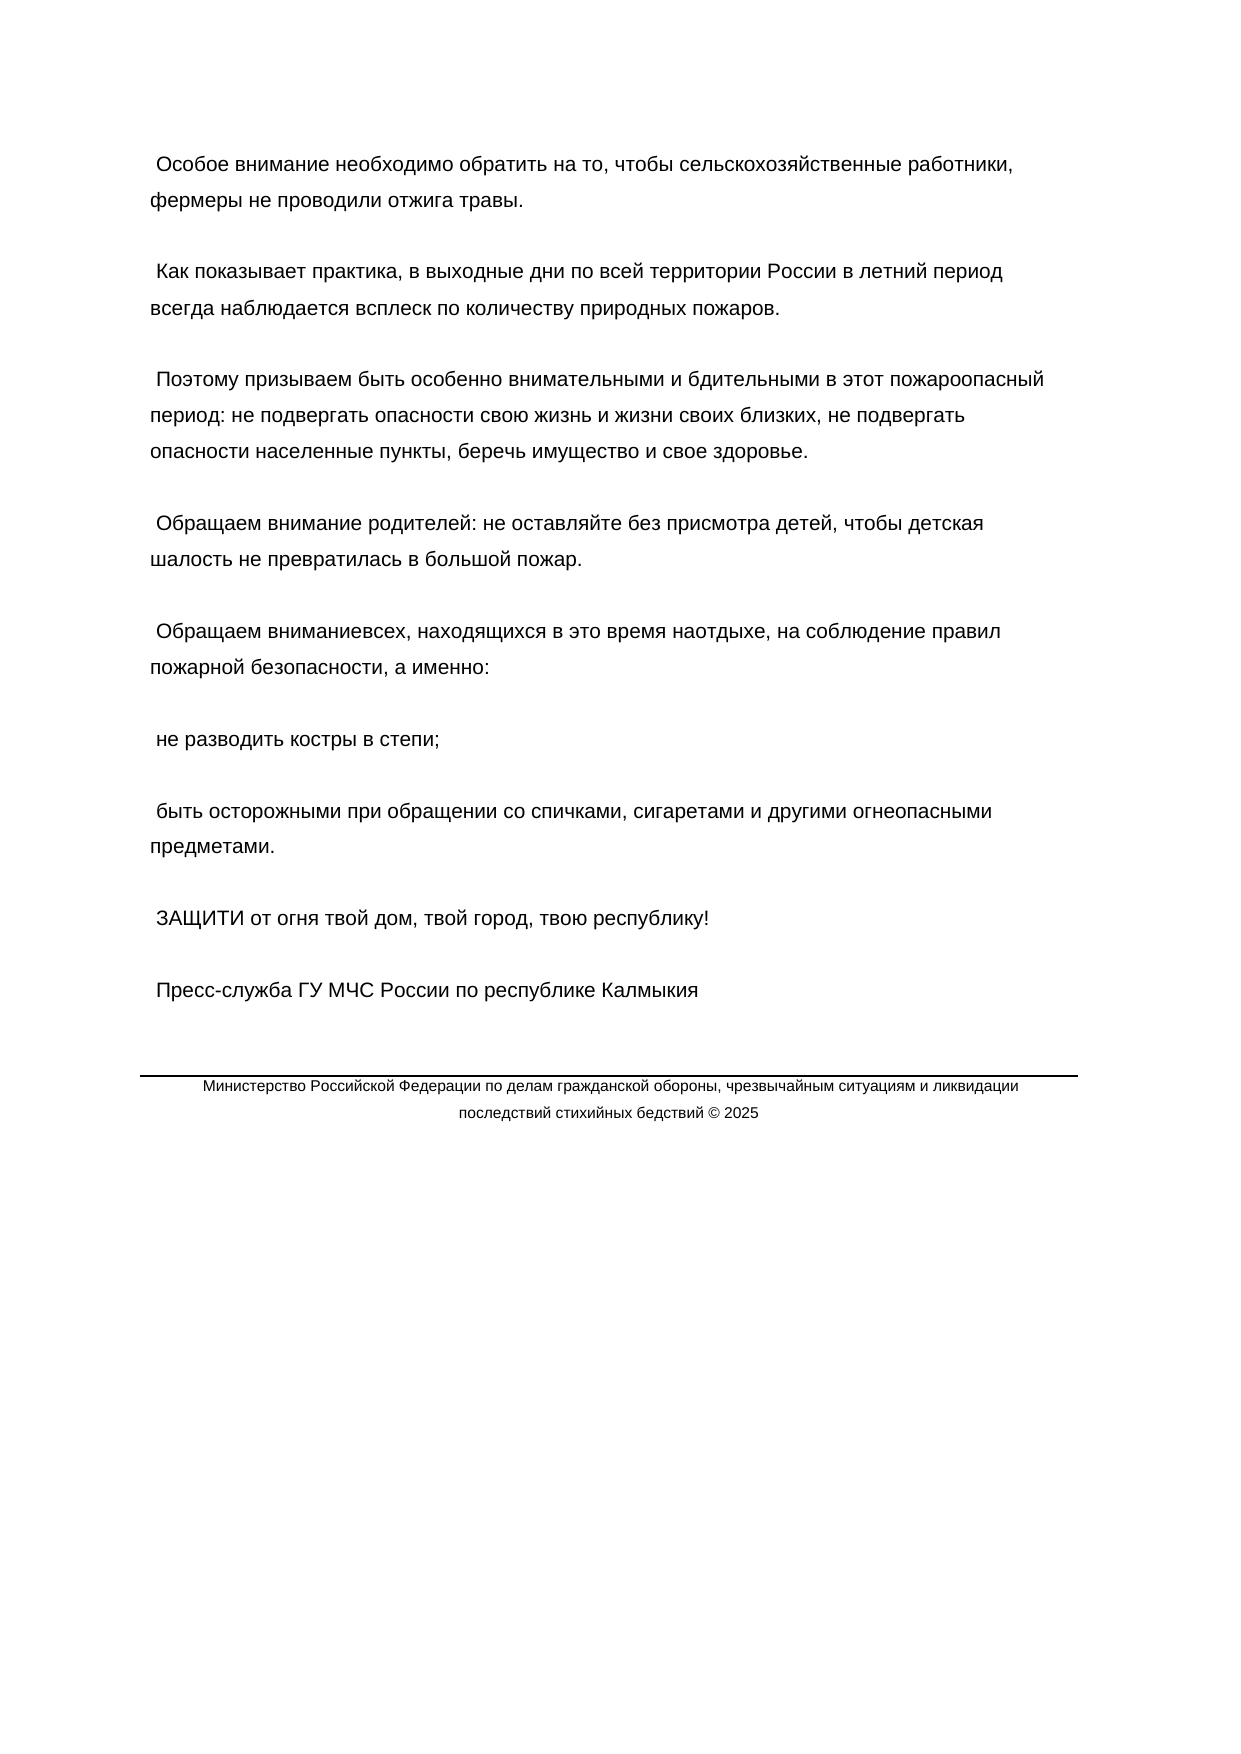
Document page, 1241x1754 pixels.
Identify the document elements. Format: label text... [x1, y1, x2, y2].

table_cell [140, 150, 1078, 1075]
table_cell Министерство Российской Федерации по делам гражданской обороны, чрезвычайным ситуациям и ликвидации последствий стихийных бедствий © 2025 [140, 1077, 1078, 1159]
